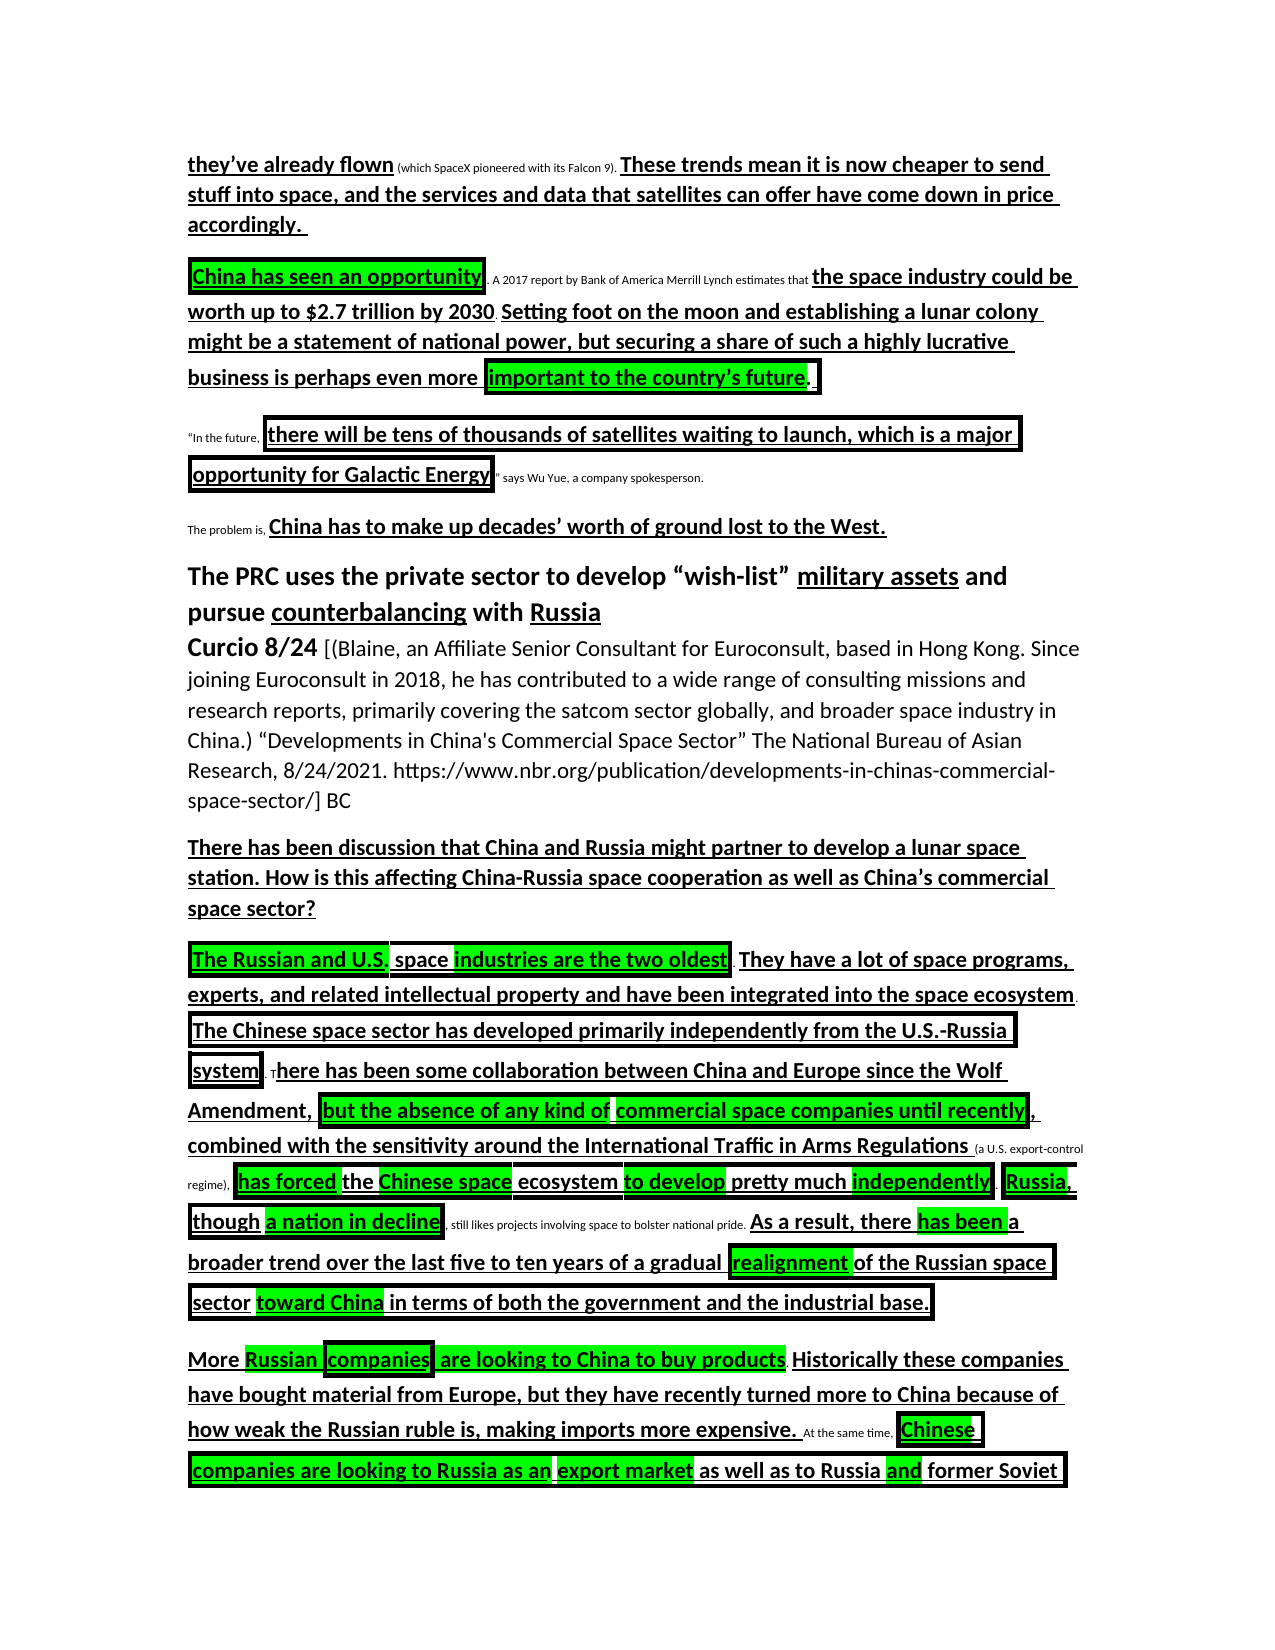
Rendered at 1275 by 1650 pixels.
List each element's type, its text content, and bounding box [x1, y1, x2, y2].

text Curcio 8/24 [(Blaine, an Affiliate Senior Consultant for Euroconsult, based in Hong Kong. Since joining Euroconsult in 2018, he has contributed to a wide range of consulting missions and research reports, primarily covering the satcom sector globally, and broader space industry in China.) “Developments in China's Commercial Space Sector” The National Bureau of Asian Research, 8/24/2021. https://www.nbr.org/publication/developments-in-chinas-commercial-space-sector/] BC [187, 630, 1087, 814]
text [187, 150, 1087, 238]
text There has been discussion that China and Russia might partner to develop a lunar space station. How is this affecting China-Russia space cooperation as well as China’s commercial space sector? [187, 833, 1087, 922]
text “In the future, there will be tens of thousands of satellites waiting to launch, which is a major opportunity for Galactic Energy” says Wu Yue, a company spokesperson. [187, 415, 1087, 493]
subtitle The PRC uses the private sector to develop “wish-list” military assets and pursue counterbalancing with Russia [187, 559, 1087, 628]
text The problem is, China has to make up decades’ worth of ground lost to the West. [187, 512, 1087, 540]
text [187, 1340, 1087, 1488]
text China has seen an opportunity. A 2017 report by Bank of America Merrill Lynch estimates that the space industry could be worth up to $2.7 trillion by 2030. Setting foot on the moon and establishing a lunar colony might be a statement of national power, but securing a share of such a highly lucrative business is perhaps even more important to the country’s future. [187, 257, 1087, 395]
text The Russian and U.S. space industries are the two oldest. They have a lot of space programs, experts, and related intellectual property and have been integrated into the space ecosystem. The Chinese space sector has developed primarily independently from the U.S.-Russia system. There has been some collaboration between China and Europe since the Wolf Amendment, but the absence of any kind of commercial space companies until recently, combined with the sensitivity around the International Traffic in Arms Regulations (a U.S. export-control regime), has forced the Chinese space ecosystem to develop pretty much independently. Russia, though a nation in decline, still likes projects involving space to bolster national pride. As a result, there has been a broader trend over the last five to ten years of a gradual realignment of the Russian space sector toward China in terms of both the government and the industrial base. [187, 941, 1087, 1321]
